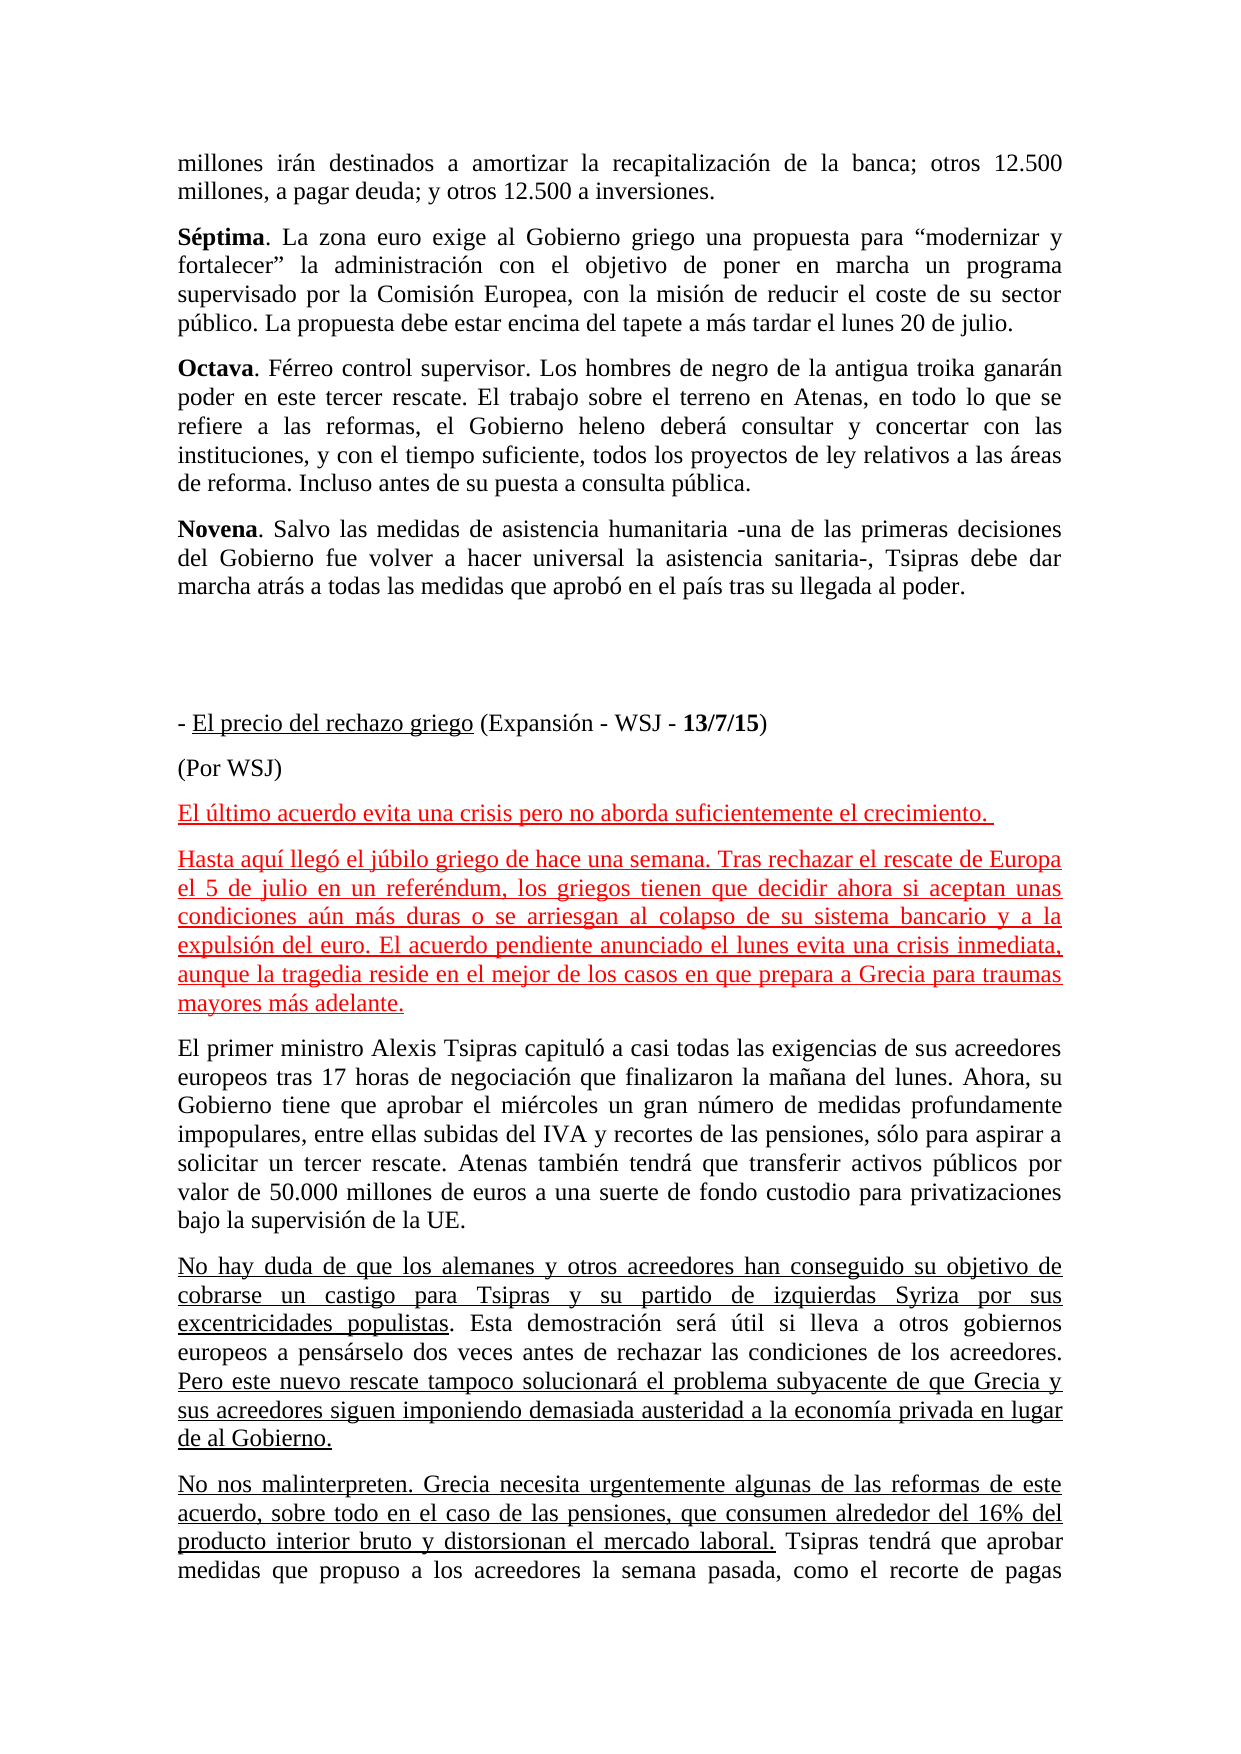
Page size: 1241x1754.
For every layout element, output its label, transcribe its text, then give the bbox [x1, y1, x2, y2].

text Hasta aquí llegó el júbilo griego de hace una semana. Tras rechazar el rescate de Europa el 5 de julio en un referéndum, los griegos tienen que decidir ahora si aceptan unas condiciones aún más duras o se arriesgan al colapso de su sistema bancario y a la expulsión del euro. El acuerdo pendiente anunciado el lunes evita una crisis inmediata, aunque la tragedia reside en el mejor de los casos en que prepara a Grecia para traumas mayores más adelante. [177, 985, 1063, 1016]
text Novena. Salvo las medidas de asistencia humanitaria -una de las primeras decisiones del Gobierno fue volver a hacer universal la asistencia sanitaria-, Tsipras debe dar marcha atrás a todas las medidas que aprobó en el país tras su llegada al poder. [177, 514, 1063, 600]
text - El precio del rechazo griego (Expansión - WSJ - 13/7/15) [177, 708, 1063, 736]
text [177, 148, 1063, 205]
text El último acuerdo evita una crisis pero no aborda suficientemente el crecimiento. [177, 798, 1063, 827]
text Hasta aquí llegó el júbilo griego de hace una semana. Tras rechazar el rescate de Europa el 5 de julio en un referéndum, los griegos tienen que decidir ahora si aceptan unas condiciones aún más duras o se arriesgan al colapso de su sistema bancario y a la expulsión del euro. El acuerdo pendiente anunciado el lunes evita una crisis inmediata, aunque la tragedia reside en el mejor de los casos en que prepara a Grecia para traumas mayores más adelante. [177, 844, 1063, 898]
text No hay duda de que los alemanes y otros acreedores han conseguido su objetivo de cobrarse un castigo para Tsipras y su partido de izquierdas Syriza por sus excentricidades populistas. Esta demostración será útil si lleva a otros gobiernos europeos a pensárselo dos veces antes de rechazar las condiciones de los acreedores. Pero este nuevo rescate tampoco solucionará el problema subyacente de que Grecia y sus acreedores siguen imponiendo demasiada austeridad a la economía privada en lugar de al Gobierno. [177, 1306, 1063, 1391]
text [177, 1524, 1063, 1584]
text Octava. Férreo control supervisor. Los hombres de negro de la antigua troika ganarán poder en este tercer rescate. El trabajo sobre el terreno en Atenas, en todo lo que se refiere a las reformas, el Gobierno heleno deberá consultar y concertar con las instituciones, y con el tiempo suficiente, todos los proyectos de ley relativos a las áreas de reforma. Incluso antes de su puesta a consulta pública. [177, 353, 1063, 497]
text Séptima. La zona euro exige al Gobierno griego una propuesta para “modernizar y fortalecer” la administración con el objetivo de poner en marcha un programa supervisado por la Comisión Europea, con la misión de reducir el coste de su sector público. La propuesta debe estar encima del tapete a más tardar el lunes 20 de julio. [177, 222, 1063, 337]
text (Por WSJ) [177, 753, 1063, 782]
text El primer ministro Alexis Tsipras capituló a casi todas las exigencias de sus acreedores europeos tras 17 horas de negociación que finalizaron la mañana del lunes. Ahora, su Gobierno tiene que aprobar el miércoles un gran número de medidas profundamente impopulares, entre ellas subidas del IVA y recortes de las pensiones, sólo para aspirar a solicitar un tercer rescate. Atenas también tendrá que transferir activos públicos por valor de 50.000 millones de euros a una suerte de fondo custodio para privatizaciones bajo la supervisión de la UE. [177, 1033, 1063, 1234]
text Hasta aquí llegó el júbilo griego de hace una semana. Tras rechazar el rescate de Europa el 5 de julio en un referéndum, los griegos tienen que decidir ahora si aceptan unas condiciones aún más duras o se arriesgan al colapso de su sistema bancario y a la expulsión del euro. El acuerdo pendiente anunciado el lunes evita una crisis inmediata, aunque la tragedia reside en el mejor de los casos en que prepara a Grecia para traumas mayores más adelante. [177, 899, 1063, 955]
